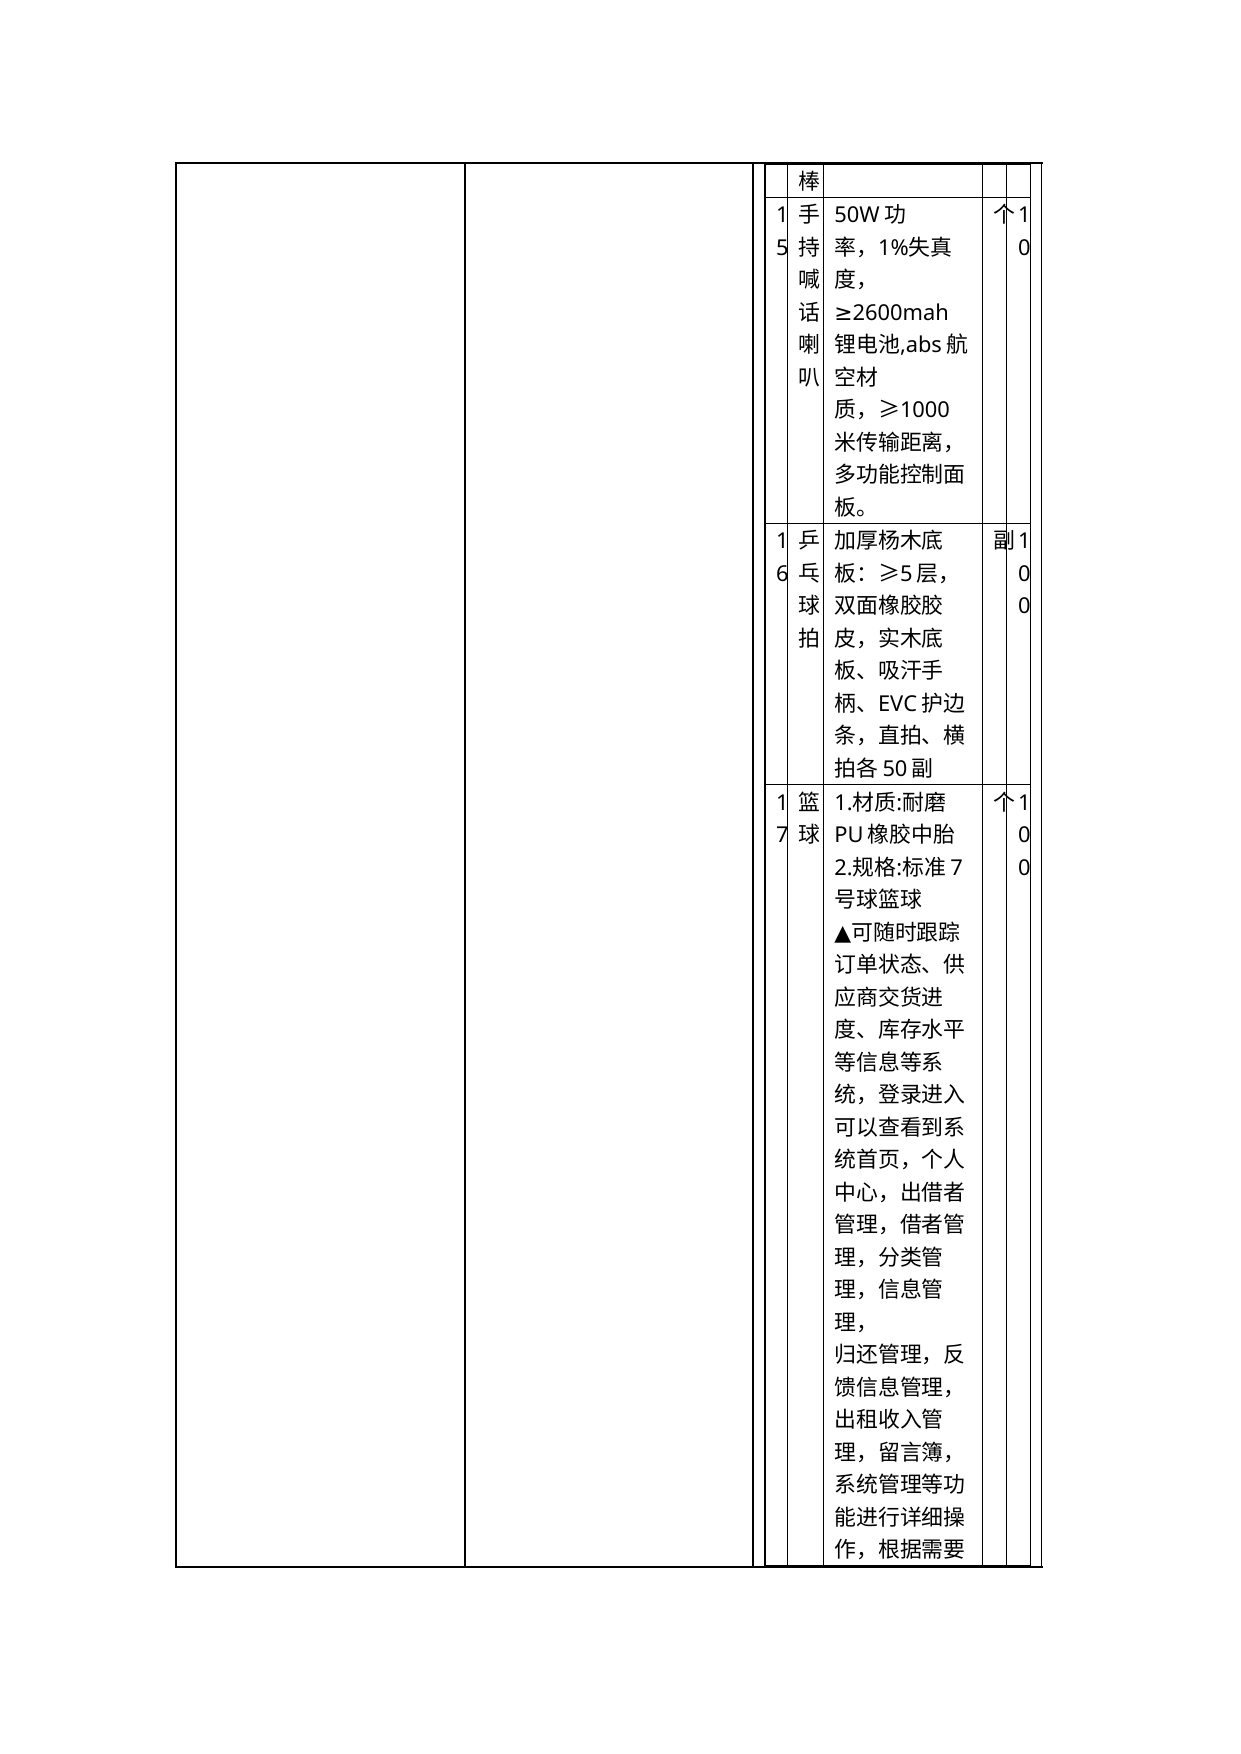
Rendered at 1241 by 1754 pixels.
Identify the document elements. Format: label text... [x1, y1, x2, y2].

table_cell [1007, 198, 1030, 523]
table_cell [824, 524, 982, 784]
table_cell [766, 165, 787, 197]
table_cell [788, 524, 823, 784]
table_cell [824, 165, 982, 197]
table_cell [1031, 164, 1041, 1566]
table_cell [754, 164, 764, 1566]
table_cell [1007, 165, 1030, 197]
table_cell [788, 198, 823, 523]
table_cell [788, 165, 823, 197]
table_cell [824, 785, 982, 1565]
table_cell [788, 785, 823, 1565]
table_cell [983, 524, 1006, 784]
table_cell [824, 198, 982, 523]
table_cell [466, 164, 752, 1566]
table_cell [766, 524, 787, 784]
table_cell 2 [177, 164, 464, 1566]
table_cell [983, 785, 1006, 1565]
table_cell [1007, 524, 1030, 784]
table_cell [983, 165, 1006, 197]
table_cell [766, 785, 787, 1565]
table_cell [983, 198, 1006, 523]
table_cell [766, 198, 787, 523]
table_cell [1007, 785, 1030, 1565]
